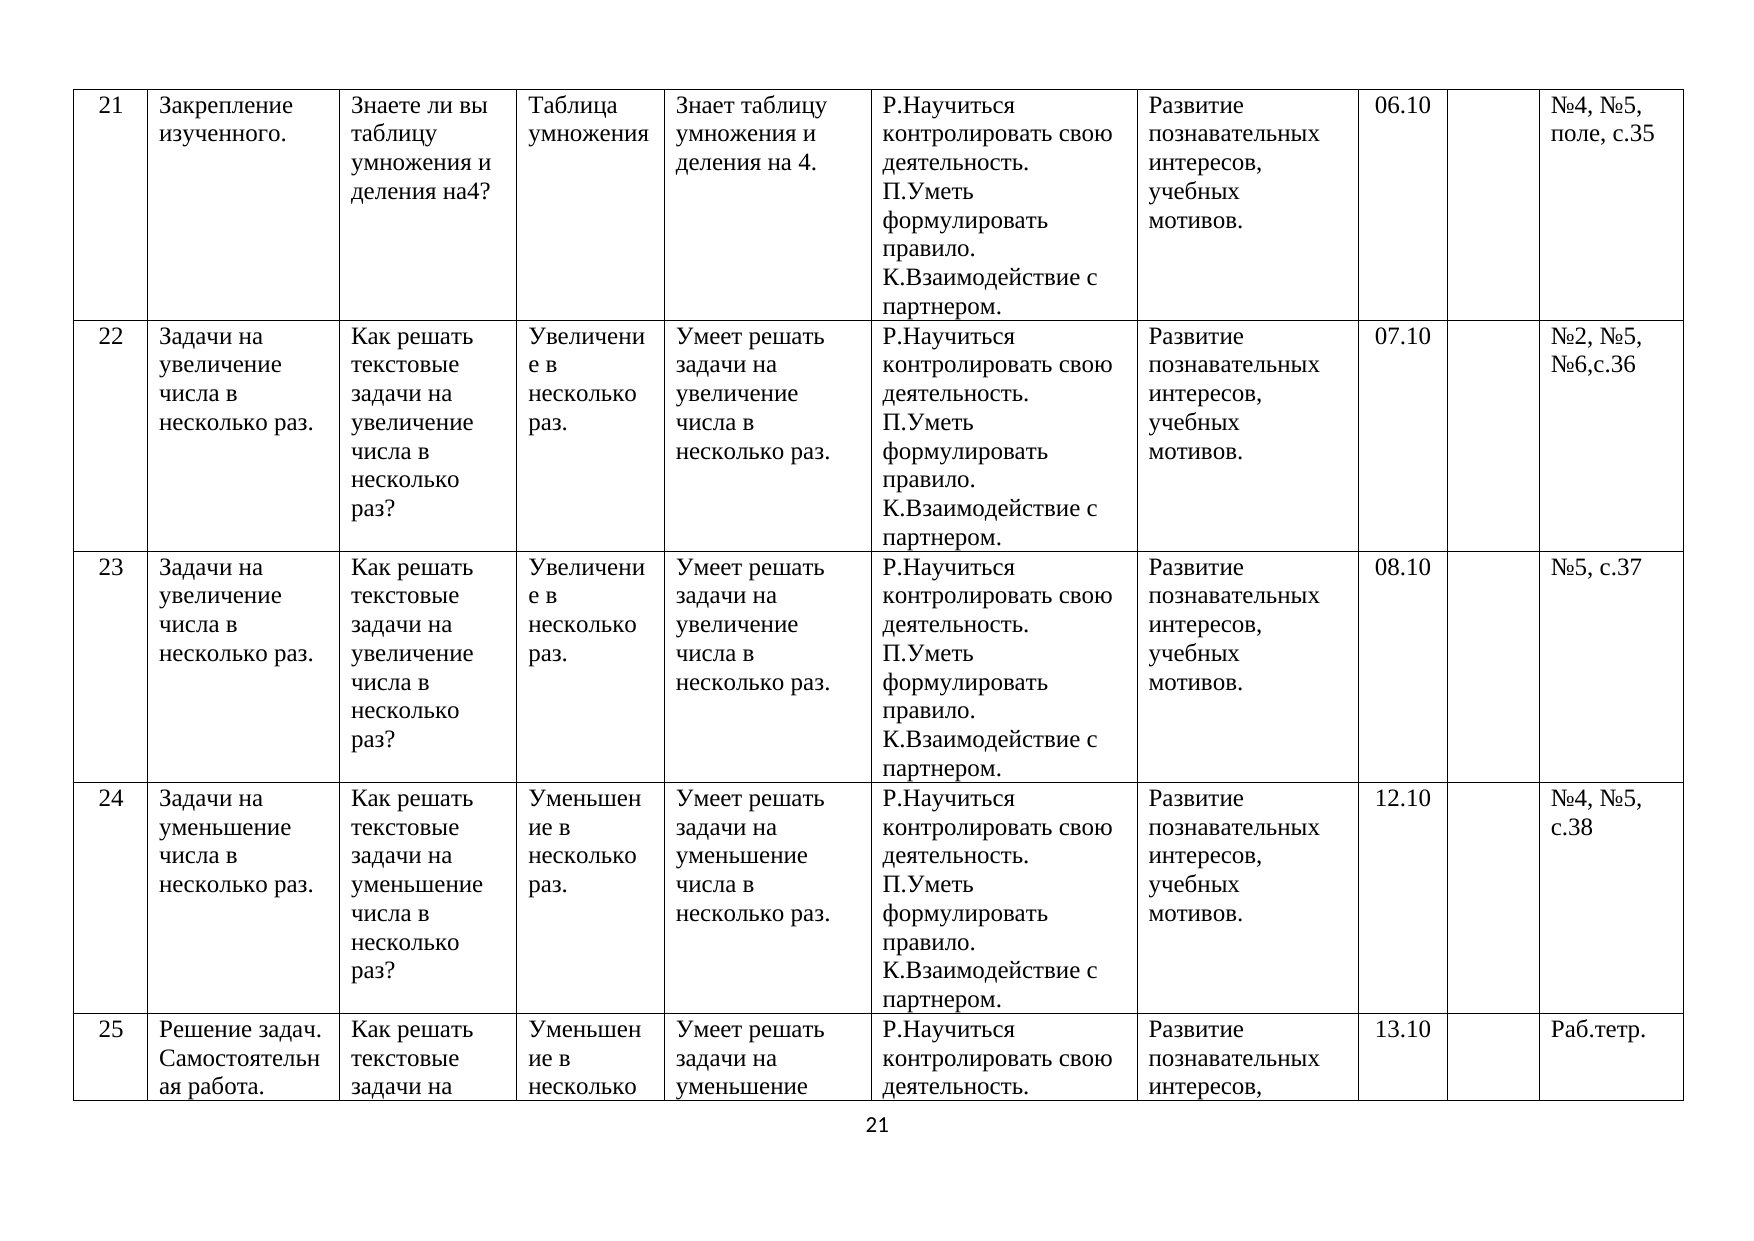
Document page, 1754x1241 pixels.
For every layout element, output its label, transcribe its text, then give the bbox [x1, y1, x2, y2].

table_cell Развитие познавательных интересов, учебных мотивов. [1138, 783, 1358, 1013]
table_cell Увеличение в несколько раз. [517, 321, 664, 551]
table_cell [517, 1014, 664, 1100]
table_cell Таблица умножения [517, 90, 664, 320]
table_cell №2, №5, №6,с.36 [1540, 321, 1683, 551]
table_cell №5, с.37 [1540, 552, 1683, 782]
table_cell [148, 1014, 339, 1100]
table_cell Закрепление изученного. [148, 90, 339, 320]
table_cell №4, №5, с.38 [1540, 783, 1683, 1013]
table_cell Уменьшение в несколько раз. [517, 783, 664, 1013]
table_cell 08.10 [1359, 552, 1447, 782]
table_cell 12.10 [1359, 783, 1447, 1013]
table_cell 22 [74, 321, 147, 551]
table_cell [1448, 90, 1539, 320]
table_cell Р.Научиться контролировать свою деятельность. П.Уметь формулировать правило. К.Взаимодействие с партнером. [872, 552, 1137, 782]
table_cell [1138, 90, 1358, 320]
table_cell [1448, 1014, 1539, 1100]
table_cell [1448, 783, 1539, 1013]
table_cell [872, 90, 1137, 320]
table_cell 24 [74, 783, 147, 1013]
table_cell Задачи на увеличение числа в несколько раз. [148, 321, 339, 551]
table_cell Знает таблицу умножения и деления на 4. [665, 90, 871, 320]
table_cell Умеет решать задачи на увеличение числа в несколько раз. [665, 552, 871, 782]
table_cell Раб.тетр. [1540, 1014, 1683, 1100]
table_cell 25 [74, 1014, 147, 1100]
table_cell Как решать текстовые задачи на увеличение числа в несколько раз? [340, 321, 516, 551]
table_cell Р.Научиться контролировать свою деятельность. П.Уметь формулировать правило. К.Взаимодействие с партнером. [872, 783, 1137, 1013]
table_cell Как решать текстовые задачи на увеличение числа в несколько раз? [340, 552, 516, 782]
table_cell Задачи на увеличение числа в несколько раз. [148, 552, 339, 782]
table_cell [340, 1014, 516, 1100]
table_cell 07.10 [1359, 321, 1447, 551]
table_cell 13.10 [1359, 1014, 1447, 1100]
table_cell Как решать текстовые задачи на уменьшение числа в несколько раз? [340, 783, 516, 1013]
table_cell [665, 1014, 871, 1100]
table_cell Умеет решать задачи на уменьшение числа в несколько раз. [665, 783, 871, 1013]
table_cell Задачи на уменьшение числа в несколько раз. [148, 783, 339, 1013]
table_cell №4, №5, поле, с.35 [1540, 90, 1683, 320]
table_cell Развитие познавательных интересов, учебных мотивов. [1138, 552, 1358, 782]
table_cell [872, 1014, 1137, 1100]
table_cell Увеличение в несколько раз. [517, 552, 664, 782]
table_cell [1448, 321, 1539, 551]
table_cell 06.10 [1359, 90, 1447, 320]
table_cell [1448, 552, 1539, 782]
table_cell 23 [74, 552, 147, 782]
table_cell Развитие познавательных интересов, учебных мотивов. [1138, 321, 1358, 551]
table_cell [1138, 1014, 1358, 1100]
table_cell Р.Научиться контролировать свою деятельность. П.Уметь формулировать правило. К.Взаимодействие с партнером. [872, 321, 1137, 551]
table_cell Умеет решать задачи на увеличение числа в несколько раз. [665, 321, 871, 551]
table_cell Знаете ли вы таблицу умножения и деления на4? [340, 90, 516, 320]
table_cell 21 [74, 90, 147, 320]
